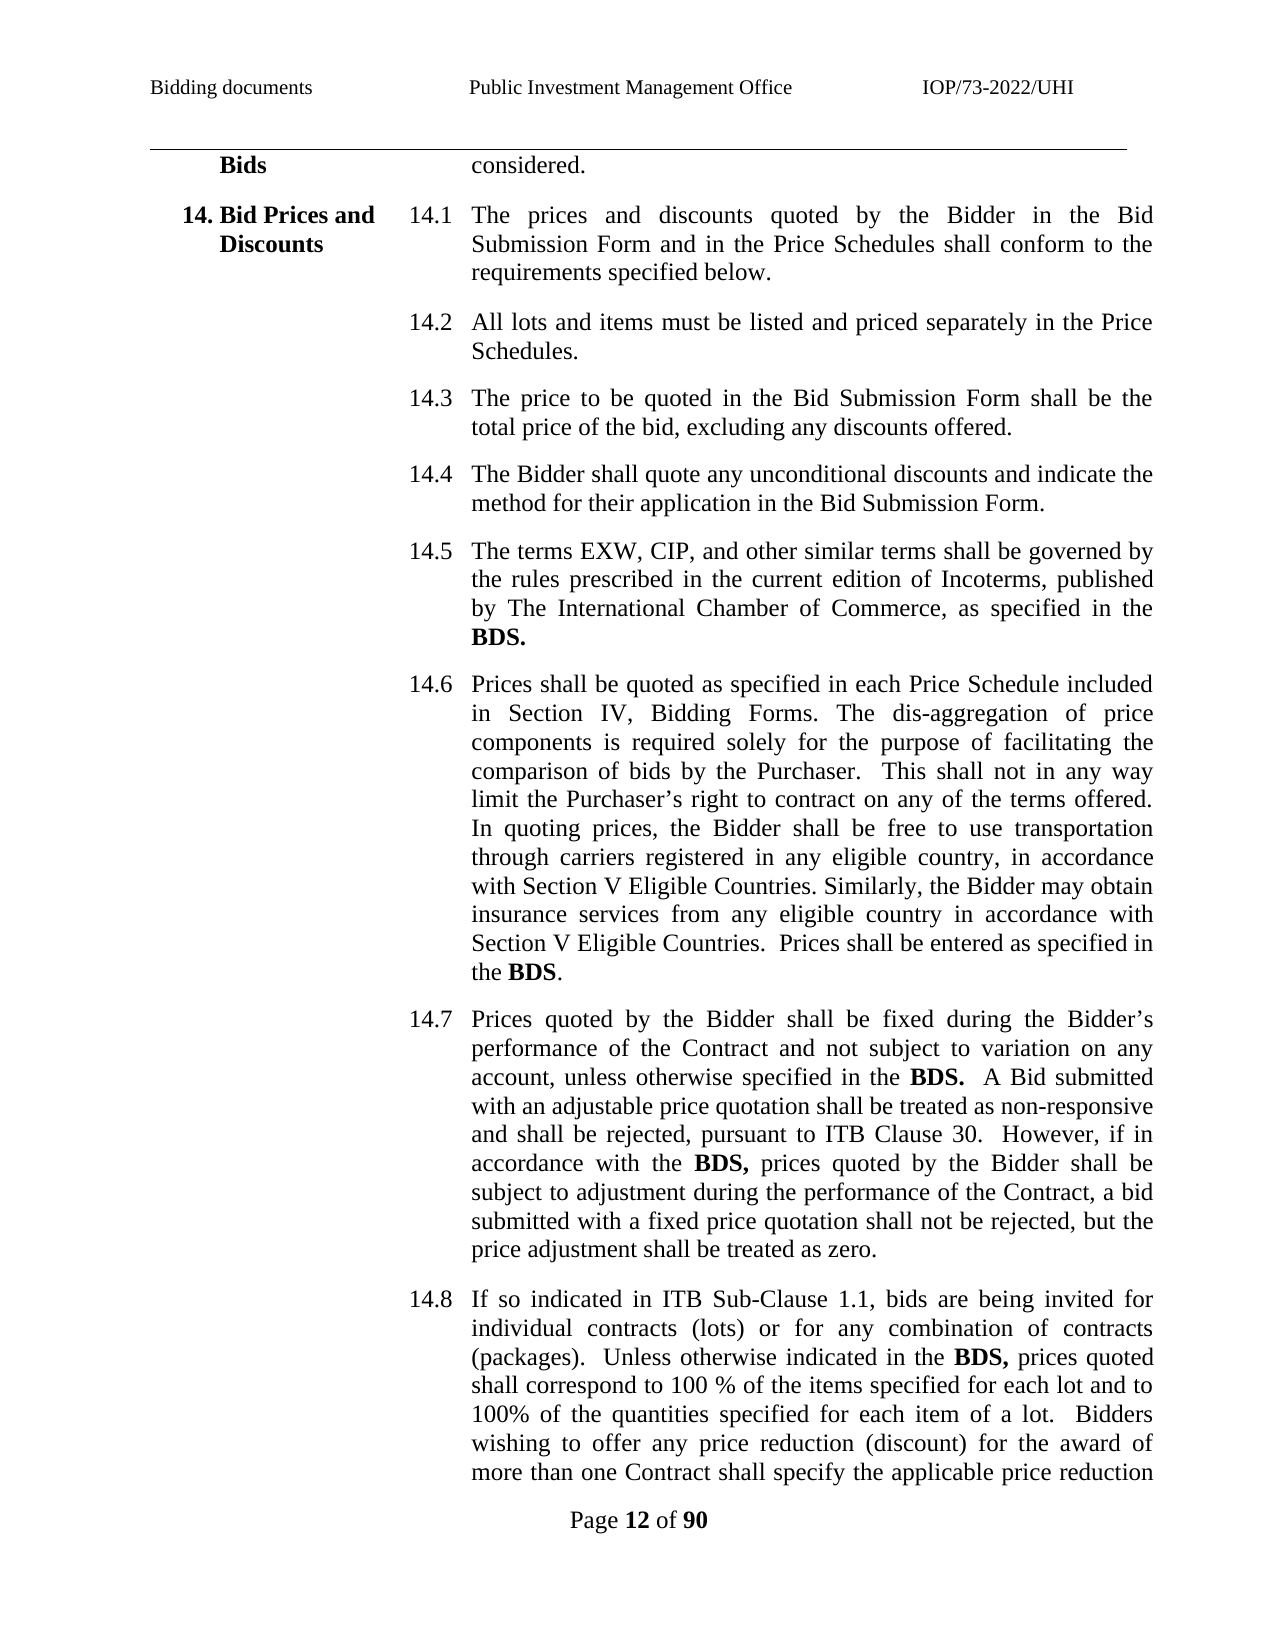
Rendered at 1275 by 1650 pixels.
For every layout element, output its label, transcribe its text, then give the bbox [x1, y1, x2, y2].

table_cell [398, 150, 1165, 200]
table_cell Alternative Bids [133, 150, 397, 200]
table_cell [133, 200, 397, 1485]
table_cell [398, 200, 1165, 1485]
